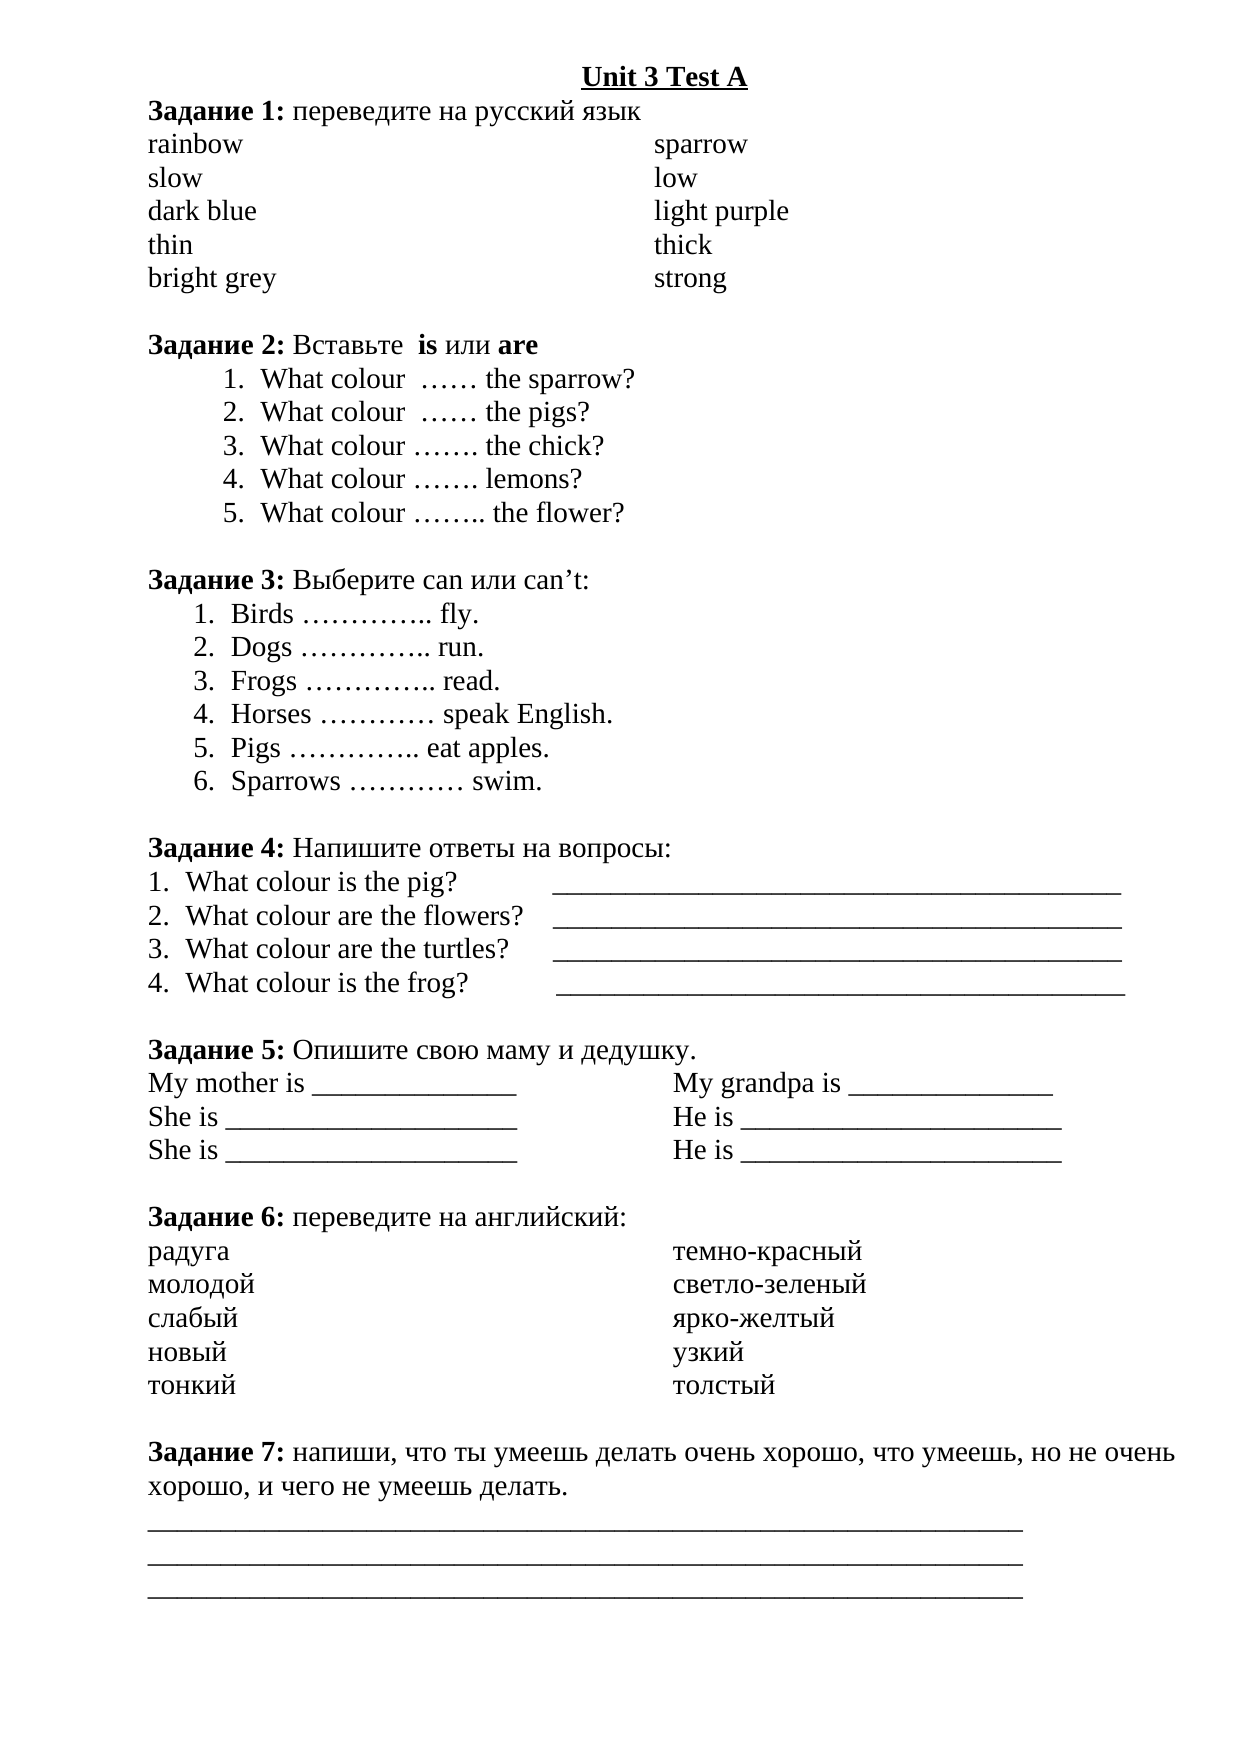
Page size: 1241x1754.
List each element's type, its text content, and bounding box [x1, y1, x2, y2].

list What colour are the flowers? _______________________________________ [148, 898, 1181, 931]
list Sparrows ………… swim. [193, 763, 1181, 797]
text Unit 3 Test A [148, 59, 1181, 93]
text My mother is ______________ My grandpa is ______________ [148, 1065, 1181, 1099]
text Задание 4: Напишите ответы на вопросы: [148, 831, 1181, 864]
list Dogs ………….. run. [193, 629, 1181, 663]
list Horses ………… speak English. [193, 696, 1181, 730]
text тонкий толстый [148, 1367, 1181, 1401]
text Задание 6: переведите на английский: [148, 1199, 1181, 1233]
text радуга темно-красный [148, 1233, 1181, 1267]
text thin thick [148, 227, 1181, 260]
text bright grey strong [148, 260, 1181, 294]
list What colour ……. lemons? [223, 462, 1181, 495]
text slow low [148, 160, 1181, 193]
text Задание 1: переведите на русский язык [148, 93, 1181, 126]
text ____________________________________________________________ [148, 1568, 1181, 1602]
text dark blue light purple [148, 193, 1181, 227]
list Birds ………….. fly. [193, 596, 1181, 629]
text She is ____________________ He is ______________________ [148, 1099, 1181, 1132]
text She is ____________________ He is ______________________ [148, 1132, 1181, 1166]
list What colour is the pig? _______________________________________ [148, 864, 1181, 898]
text Задание 7: напиши, что ты умеешь делать очень хорошо, что умеешь, но не очень хорошо, и чего не умеешь делать. [148, 1434, 1181, 1501]
text rainbow sparrow [148, 126, 1181, 160]
text ____________________________________________________________ [148, 1535, 1181, 1568]
list Frogs ………….. read. [193, 663, 1181, 696]
list What colour ……. the chick? [223, 428, 1181, 462]
text Задание 3: Выберите can или can’t: [148, 562, 1181, 596]
list What colour is the frog? _______________________________________ [148, 965, 1181, 998]
list Pigs ………….. eat apples. [193, 730, 1181, 763]
text молодой светло-зеленый [148, 1267, 1181, 1300]
list What colour are the turtles? _______________________________________ [148, 931, 1181, 965]
text Задание 2: Вставьте is или are [148, 327, 1181, 361]
list What colour …… the sparrow? [223, 361, 1181, 394]
text новый узкий [148, 1334, 1181, 1367]
text слабый ярко-желтый [148, 1300, 1181, 1334]
text Задание 5: Опишите свою маму и дедушку. [148, 1032, 1181, 1065]
text ____________________________________________________________ [148, 1501, 1181, 1535]
list What colour …… the pigs? [223, 394, 1181, 428]
list What colour …….. the flower? [223, 495, 1181, 529]
